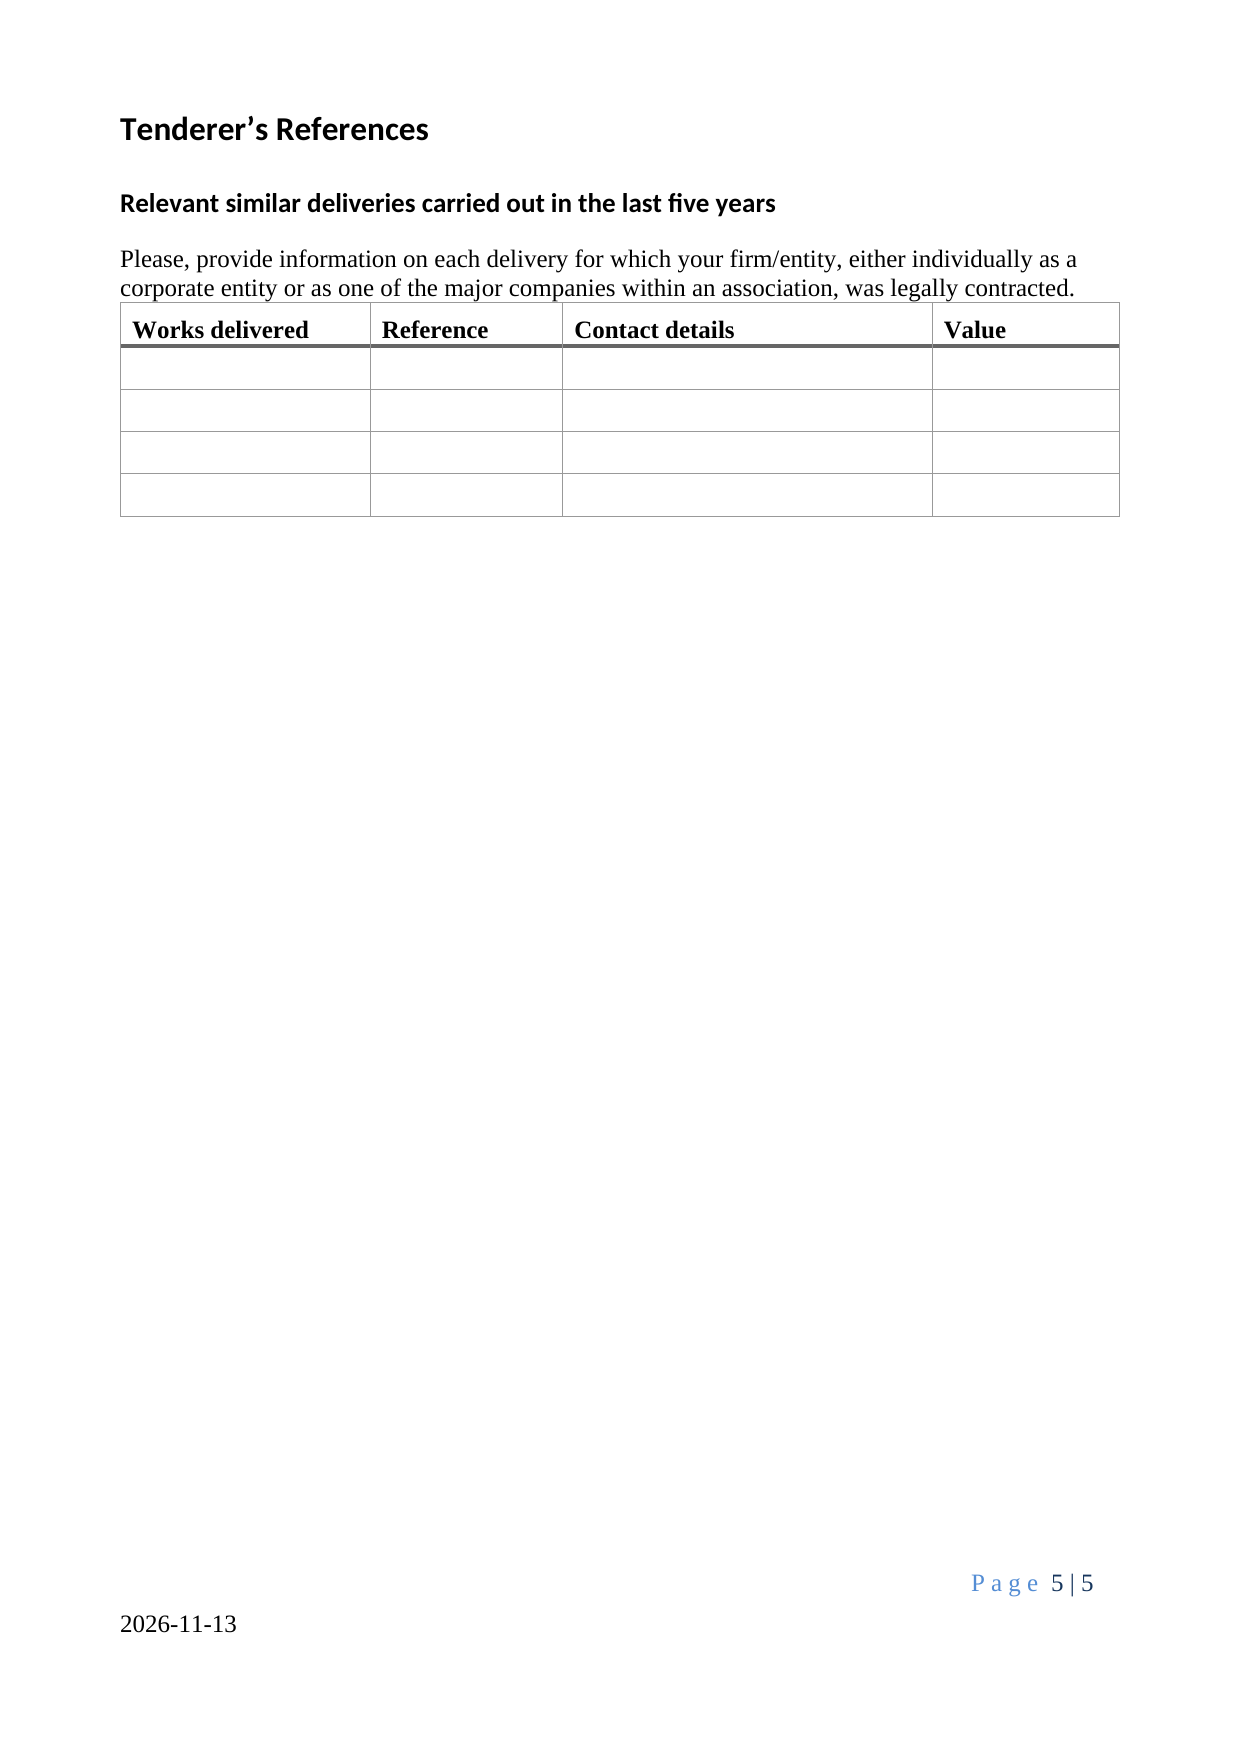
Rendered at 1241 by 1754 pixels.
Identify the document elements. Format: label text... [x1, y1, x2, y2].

table_cell [371, 432, 562, 473]
table_header Value [933, 303, 1119, 344]
table_cell [121, 432, 370, 473]
table_cell [371, 390, 562, 431]
table_cell [933, 432, 1119, 473]
table_cell [563, 432, 932, 473]
subtitle Tenderer’s References [120, 108, 1120, 149]
table_cell [121, 390, 370, 431]
subtitle Relevant similar deliveries carried out in the last five years [120, 187, 1120, 219]
table_cell [121, 348, 370, 389]
table_cell [371, 348, 562, 389]
table_cell [121, 474, 370, 516]
table_cell [933, 390, 1119, 431]
table_cell [933, 474, 1119, 516]
table_header Reference [371, 303, 562, 344]
text Please, provide information on each delivery for which your firm/entity, either individually as a corporate entity or as one of the major companies within an association, was legally contracted. [120, 244, 1120, 302]
table_cell [563, 390, 932, 431]
table_cell [563, 348, 932, 389]
table_cell [371, 474, 562, 516]
table_cell [933, 348, 1119, 389]
table_cell [563, 474, 932, 516]
table_header Works delivered [121, 303, 370, 344]
table_header Contact details [563, 303, 932, 344]
